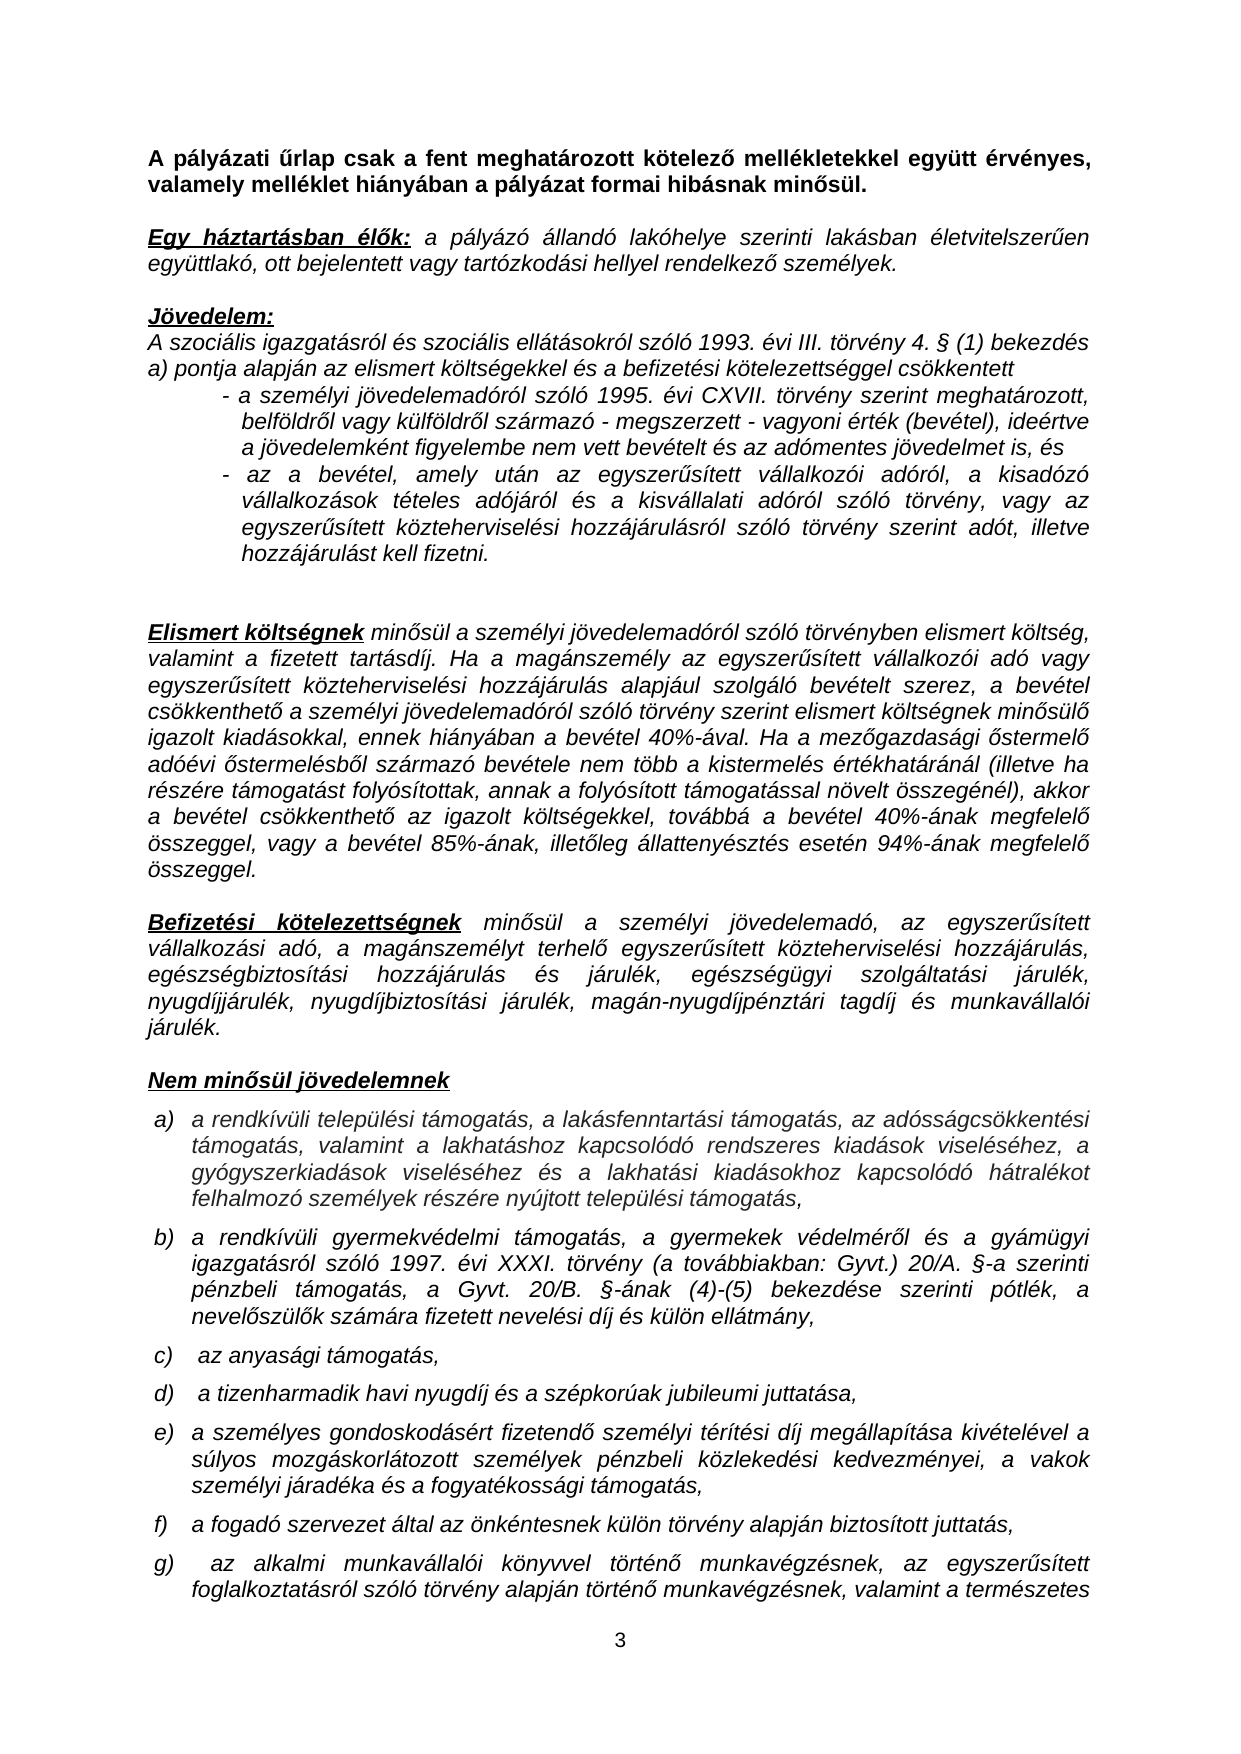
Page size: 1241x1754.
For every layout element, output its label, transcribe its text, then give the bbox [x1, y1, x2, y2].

text - az a bevétel, amely után az egyszerűsített vállalkozói adóról, a kisadózó vállalkozások tételes adójáról és a kisvállalati adóról szóló törvény, vagy az egyszerűsített közteherviselési hozzájárulásról szóló törvény szerint adót, illetve hozzájárulást kell fizetni. [222, 461, 1092, 566]
text Nem minősül jövedelemnek [148, 1067, 1092, 1093]
text Egy háztartásban élők: a pályázó állandó lakóhelye szerinti lakásban életvitelszerűen együttlakó, ott bejelentett vagy tartózkodási hellyel rendelkező személyek. [148, 223, 1092, 276]
list a fogadó szervezet által az önkéntesnek külön törvény alapján biztosított juttatás, [154, 1511, 1092, 1537]
text Befizetési kötelezettségnek minősül a személyi jövedelemadó, az egyszerűsített vállalkozási adó, a magánszemélyt terhelő egyszerűsített közteherviselési hozzájárulás, egészségbiztosítási hozzájárulás és járulék, egészségügyi szolgáltatási járulék, nyugdíjjárulék, nyugdíjbiztosítási járulék, magán-nyugdíjpénztári tagdíj és munkavállalói járulék. [148, 909, 1092, 1041]
list a tizenharmadik havi nyugdíj és a szépkorúak jubileumi juttatása, [154, 1380, 1092, 1407]
text - a személyi jövedelemadóról szóló 1995. évi CXVII. törvény szerint meghatározott, belföldről vagy külföldről származó - megszerzett - vagyoni érték (bevétel), ideértve a jövedelemként figyelembe nem vett bevételt és az adómentes jövedelmet is, és [222, 382, 1092, 461]
text Elismert költségnek minősül a személyi jövedelemadóról szóló törvényben elismert költség, valamint a fizetett tartásdíj. Ha a magánszemély az egyszerűsített vállalkozói adó vagy egyszerűsített közteherviselési hozzájárulás alapjául szolgáló bevételt szerez, a bevétel csökkenthető a személyi jövedelemadóról szóló törvény szerint elismert költségnek minősülő igazolt kiadásokkal, ennek hiányában a bevétel 40%-ával. Ha a mezőgazdasági őstermelő adóévi őstermelésből származó bevétele nem több a kistermelés értékhatáránál (illetve ha részére támogatást folyósítottak, annak a folyósított támogatással növelt összegénél), akkor a bevétel csökkenthető az igazolt költségekkel, továbbá a bevétel 40%-ának megfelelő összeggel, vagy a bevétel 85%-ának, illetőleg állattenyésztés esetén 94%-ának megfelelő összeggel. [148, 619, 1092, 882]
list a rendkívüli gyermekvédelmi támogatás, a gyermekek védelméről és a gyámügyi igazgatásról szóló 1997. évi XXXI. törvény (a továbbiakban: Gyvt.) 20/A. §-a szerinti pénzbeli támogatás, a Gyvt. 20/B. §-ának (4)-(5) bekezdése szerinti pótlék, a nevelőszülők számára fizetett nevelési díj és külön ellátmány, [154, 1224, 1092, 1329]
list a rendkívüli települési támogatás, a lakásfenntartási támogatás, az adósságcsökkentési támogatás, valamint a lakhatáshoz kapcsolódó rendszeres kiadások viseléséhez, a gyógyszerkiadások viseléséhez és a lakhatási kiadásokhoz kapcsolódó hátralékot felhalmozó személyek részére nyújtott települési támogatás, [154, 1106, 1092, 1211]
list az anyasági támogatás, [154, 1342, 1092, 1368]
text A szociális igazgatásról és szociális ellátásokról szóló 1993. évi III. törvény 4. § (1) bekezdés a) pontja alapján az elismert költségekkel és a befizetési kötelezettséggel csökkentett [148, 329, 1092, 382]
text A pályázati űrlap csak a fent meghatározott kötelező mellékletekkel együtt érvényes, valamely melléklet hiányában a pályázat formai hibásnak minősül. [148, 144, 1092, 197]
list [154, 1550, 1092, 1602]
list a személyes gondoskodásért fizetendő személyi térítési díj megállapítása kivételével a súlyos mozgáskorlátozott személyek pénzbeli közlekedési kedvezményei, a vakok személyi járadéka és a fogyatékossági támogatás, [154, 1419, 1092, 1498]
text Jövedelem: [148, 303, 1092, 329]
